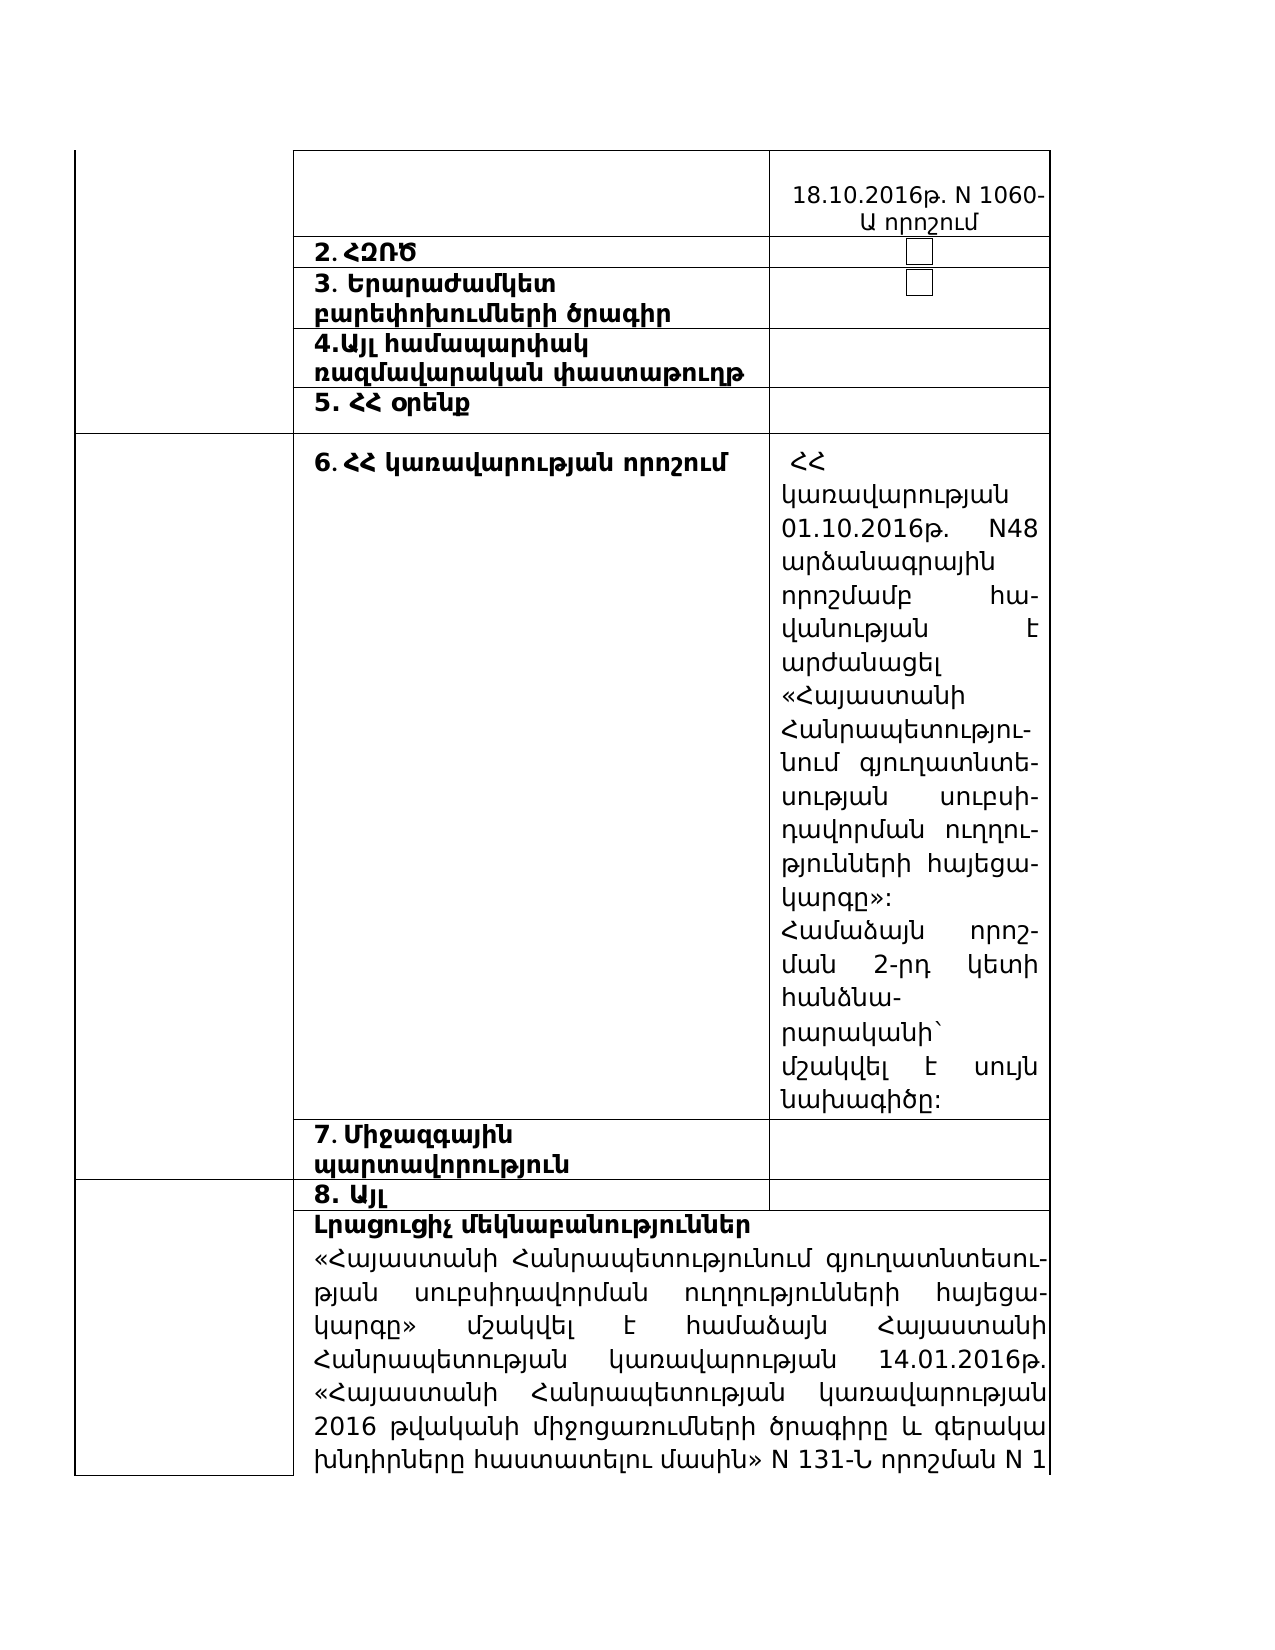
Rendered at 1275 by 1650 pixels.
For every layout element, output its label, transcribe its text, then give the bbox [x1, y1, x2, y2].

table_cell [76, 1180, 293, 1474]
table_cell 6. ՀՀ կառավարության որոշում [294, 434, 769, 1119]
table_cell 3. Երարաժամկետ բարեփոխումների ծրագիր [294, 268, 769, 328]
table_cell 2. ՀԶՌԾ [294, 237, 769, 267]
table_cell 5. ՀՀ օրենք [294, 388, 769, 433]
table_cell 8. Այլ [294, 1180, 769, 1209]
table_cell [770, 1180, 1049, 1209]
table_cell 7. Միջազգային պարտավորություն [294, 1120, 769, 1179]
table_cell [770, 388, 1049, 433]
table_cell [294, 151, 769, 236]
table_cell [770, 268, 1049, 328]
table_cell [294, 1211, 1049, 1474]
table_cell [770, 237, 1049, 267]
table_cell [76, 434, 293, 1179]
table_cell ՀՀ կառավարության 01.10.2016թ. N48 արձանագրային որոշմամբ հավանության է արժանացել «Հայաստանի Հանրապետությունում գյուղատնտեսության սուբսիդավորման ուղղությունների հայեցակարգը»: Համաձայն որոշման 2-րդ կետի հանձնարարականի` մշակվել է սույն նախագիծը: [770, 434, 1049, 1119]
table_cell [770, 1120, 1049, 1179]
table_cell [770, 151, 1049, 236]
table_cell 4․Այլ համապարփակ ռազմավարական փաստաթուղթ [294, 329, 769, 387]
table_cell [770, 329, 1049, 387]
